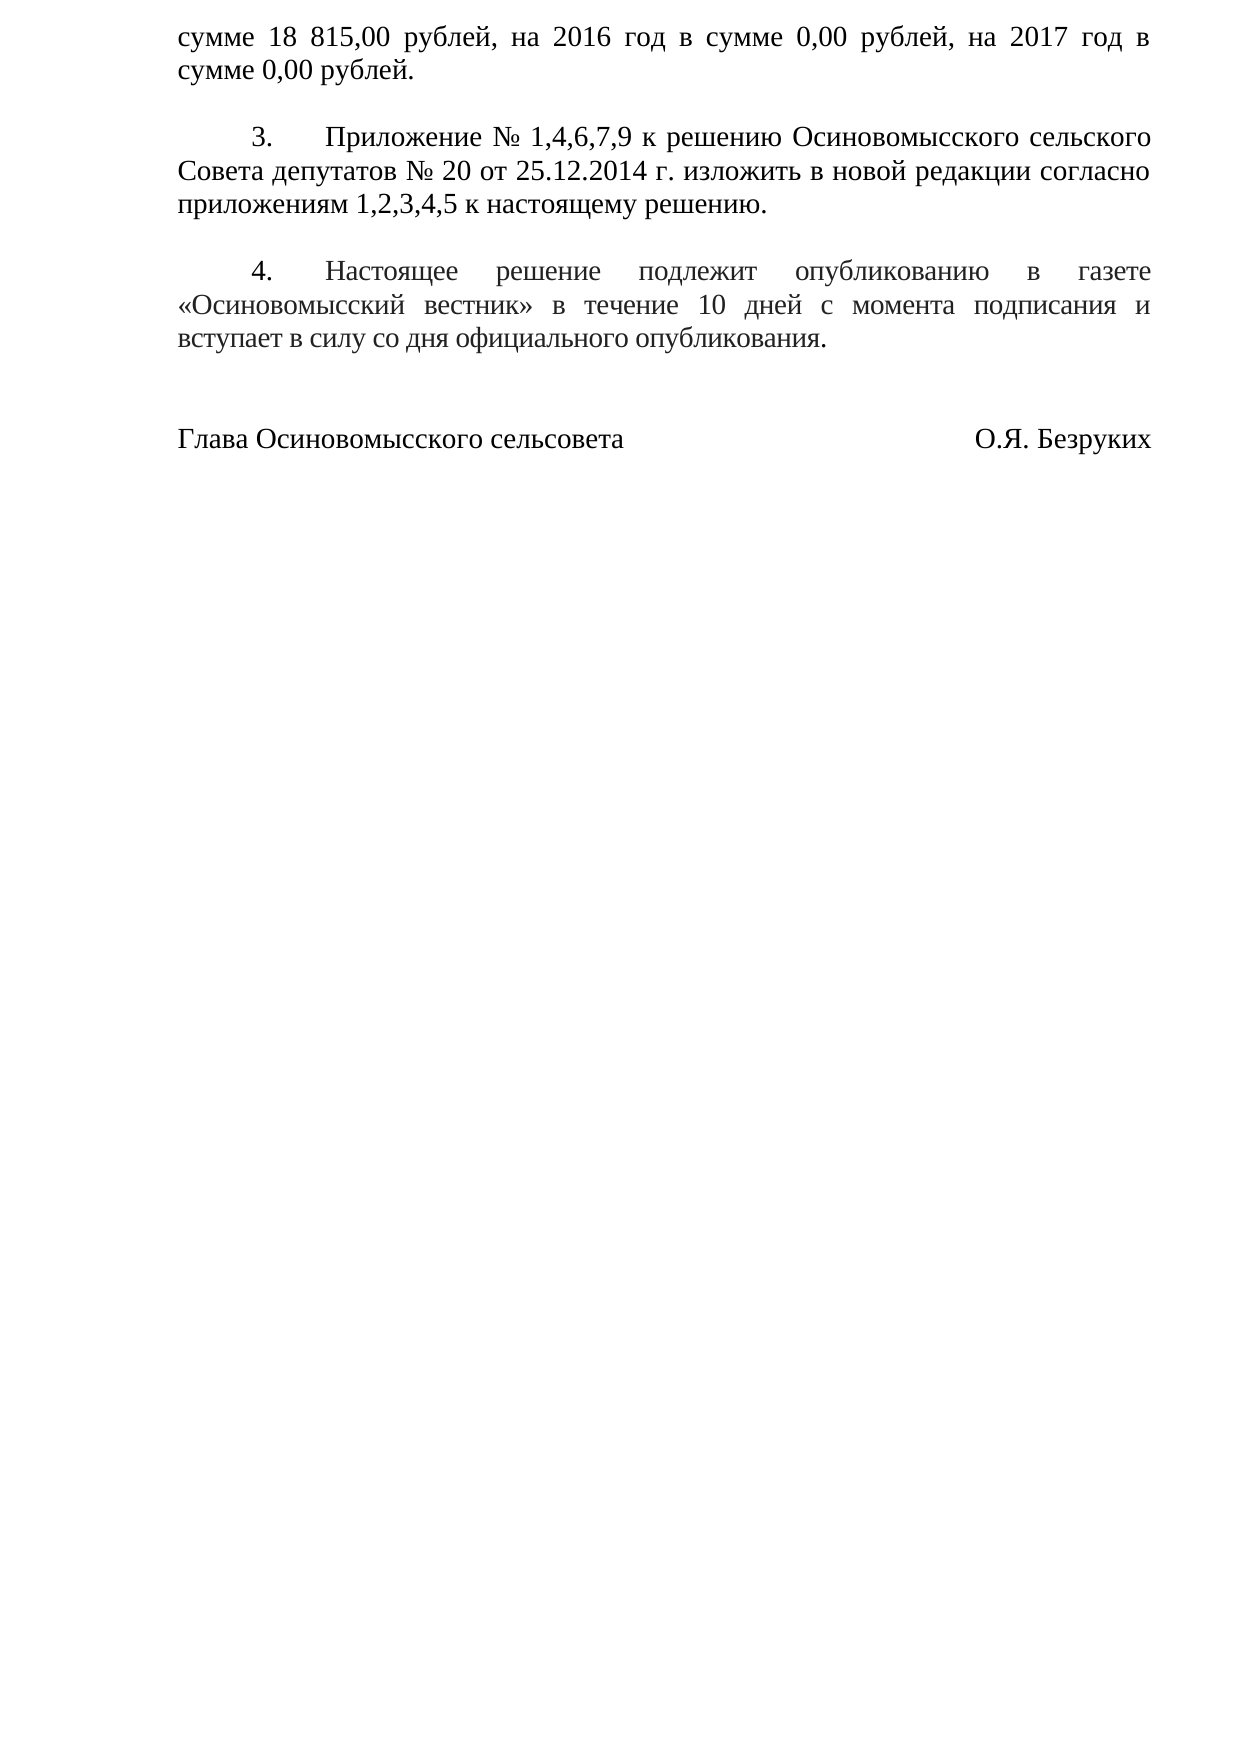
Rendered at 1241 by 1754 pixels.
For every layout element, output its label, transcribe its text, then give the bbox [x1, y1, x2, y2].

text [177, 19, 1152, 86]
list Настоящее решение подлежит опубликованию в газете «Осиновомысский вестник» в течение 10 дней с момента подписания и вступает в силу со дня официального опубликования. [177, 253, 1152, 354]
list Приложение № 1,4,6,7,9 к решению Осиновомысского сельского Совета депутатов № 20 от 25.12.2014 г. изложить в новой редакции согласно приложениям 1,2,3,4,5 к настоящему решению. [177, 119, 1152, 220]
table_header О.Я. Безруких [667, 421, 1163, 455]
table_header Глава Осиновомысского сельсовета [166, 421, 667, 455]
